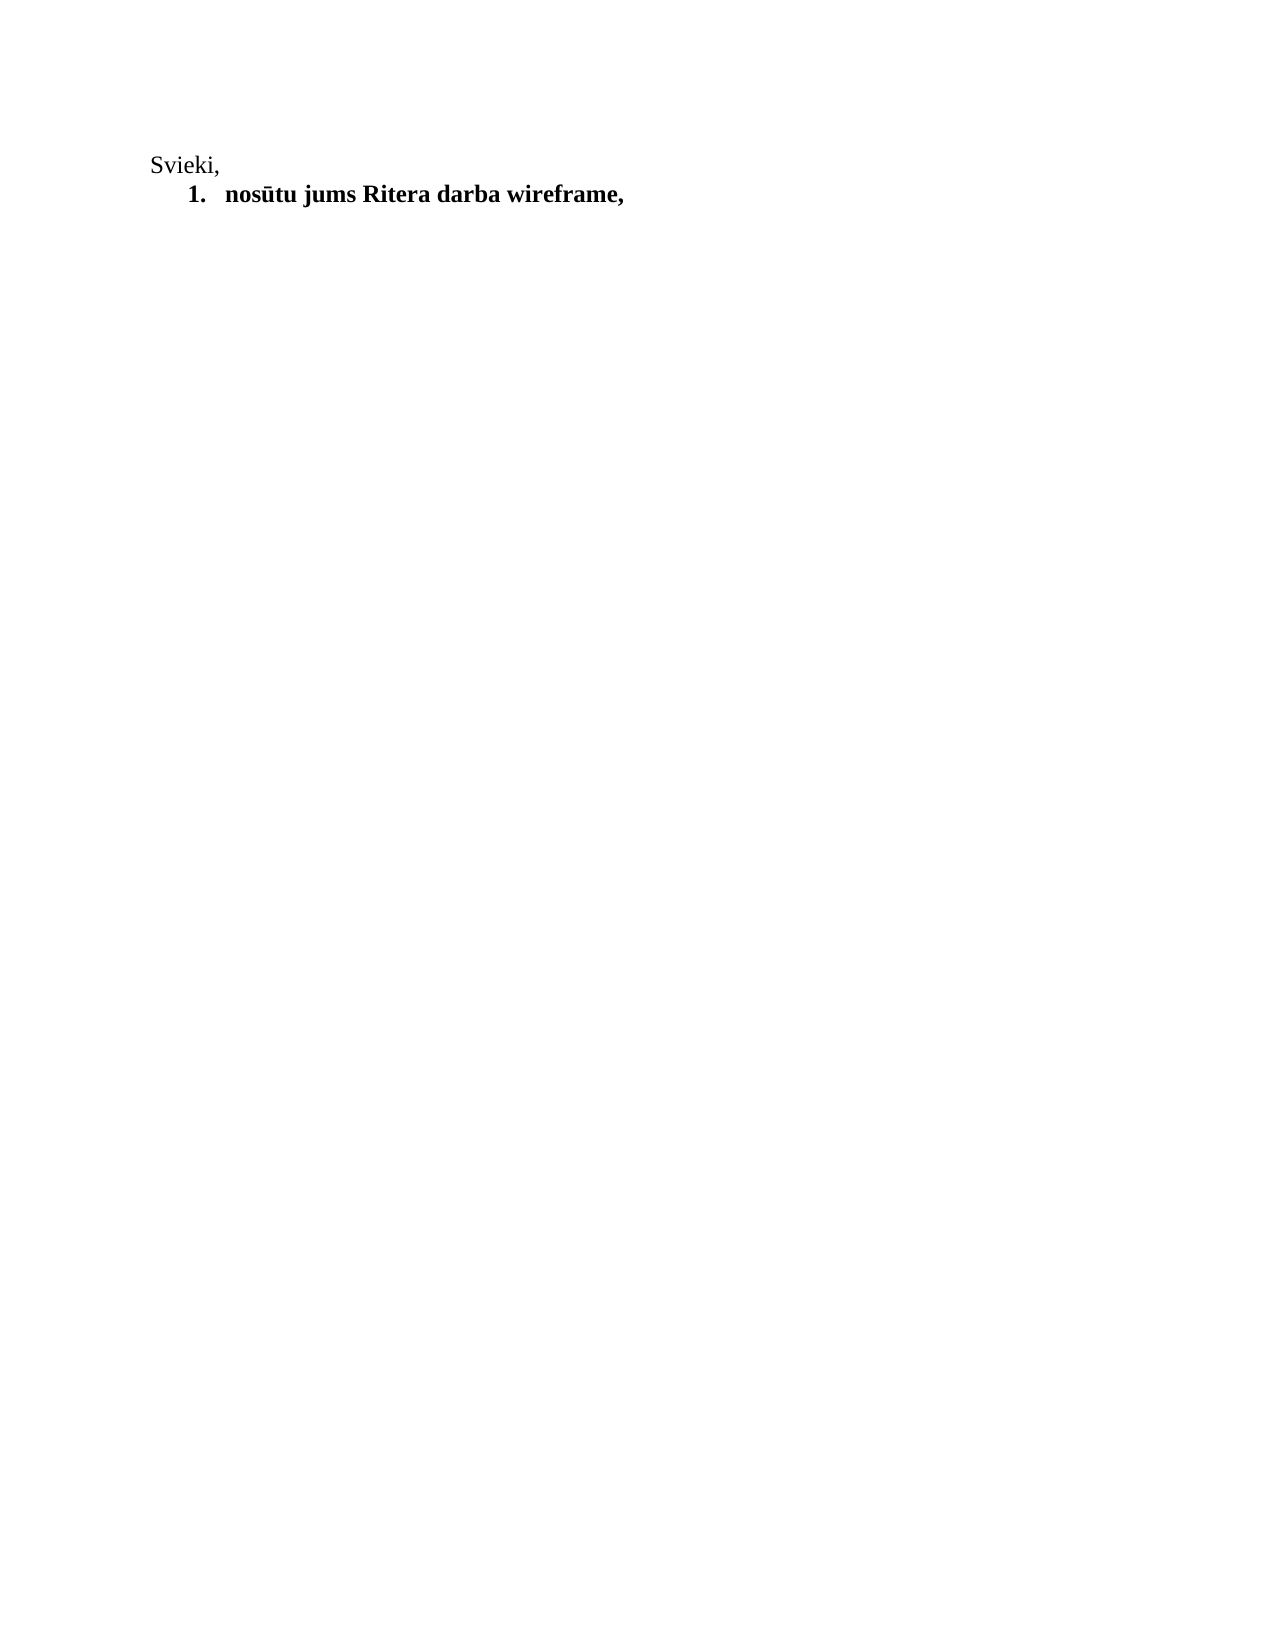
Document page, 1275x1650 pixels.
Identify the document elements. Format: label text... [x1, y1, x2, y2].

list nosūtu jums Ritera darba wireframe, [187, 179, 1125, 207]
text Svieki, [150, 150, 1125, 179]
